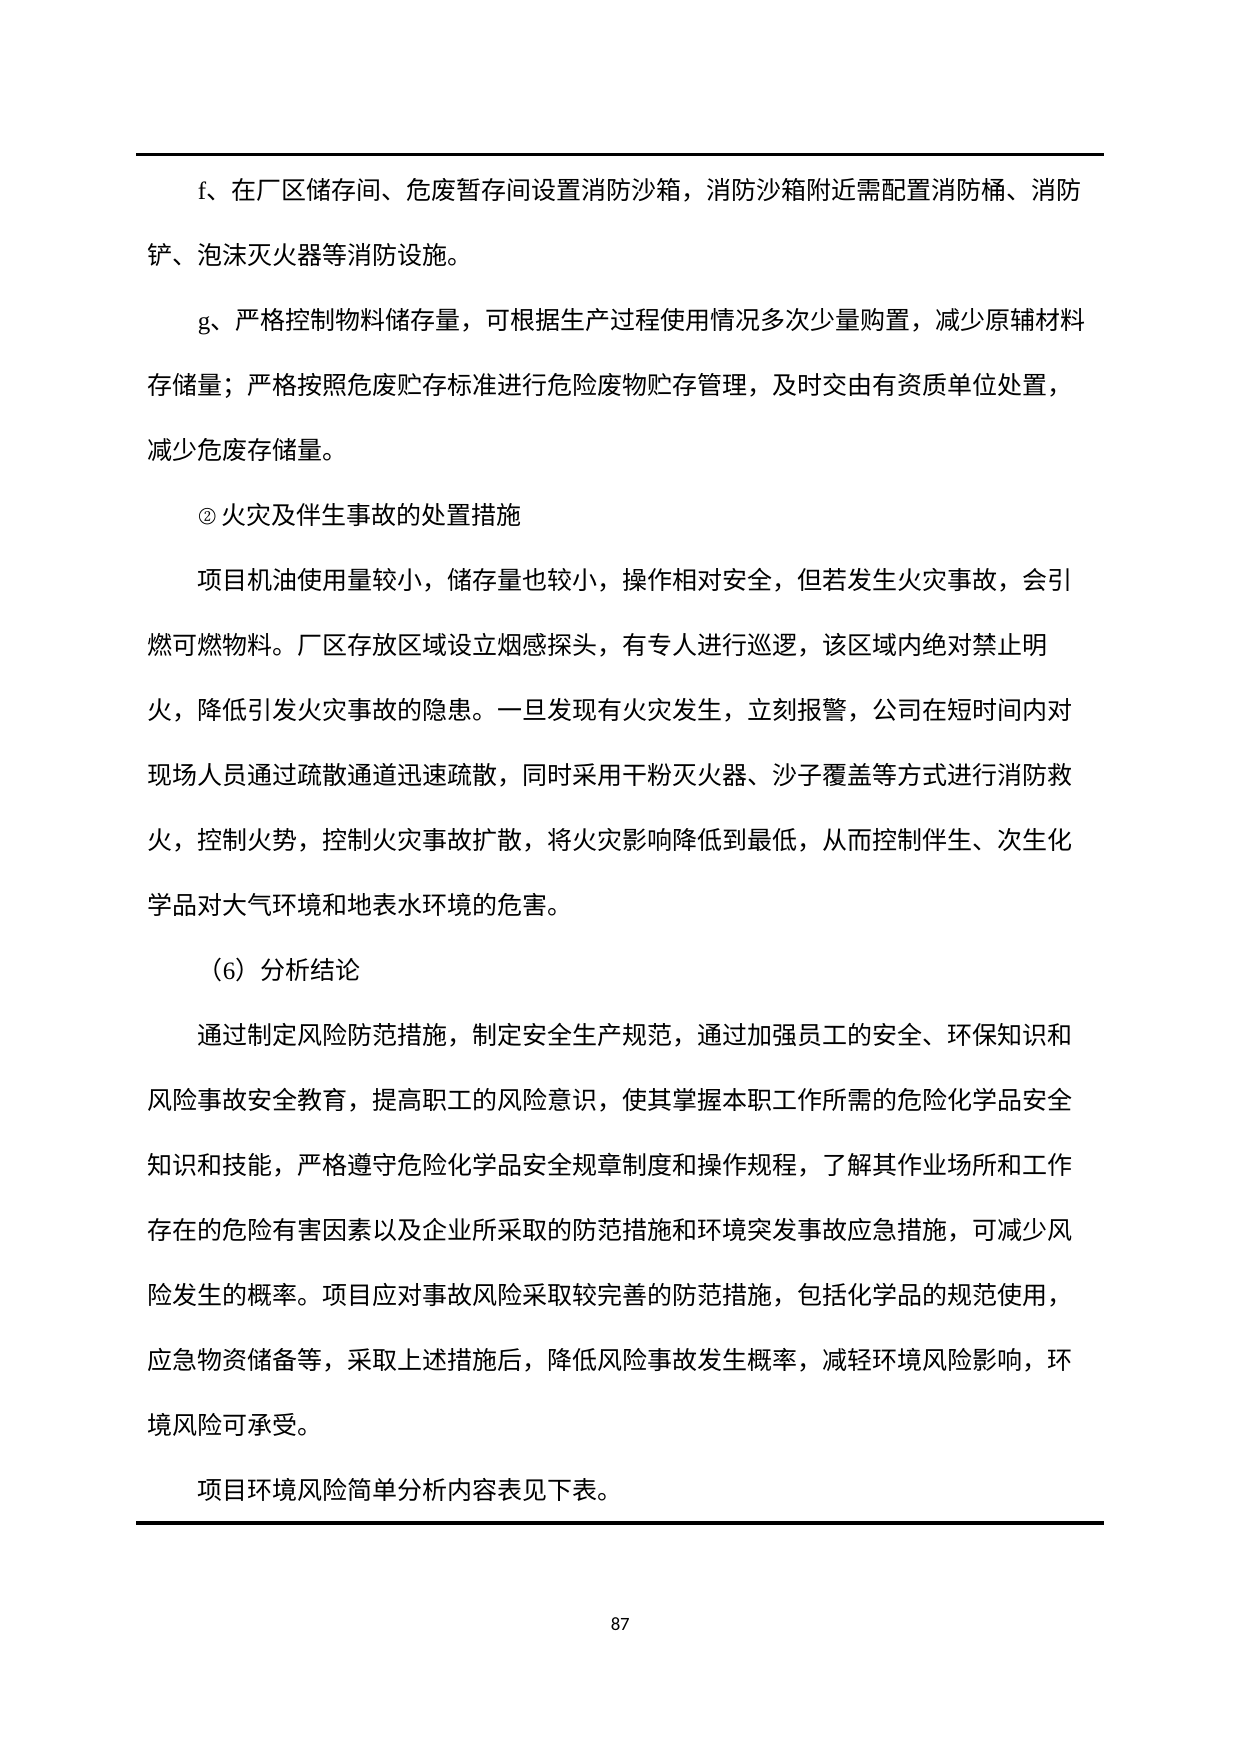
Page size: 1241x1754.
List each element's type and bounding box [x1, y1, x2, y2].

table_header [136, 156, 1104, 1521]
